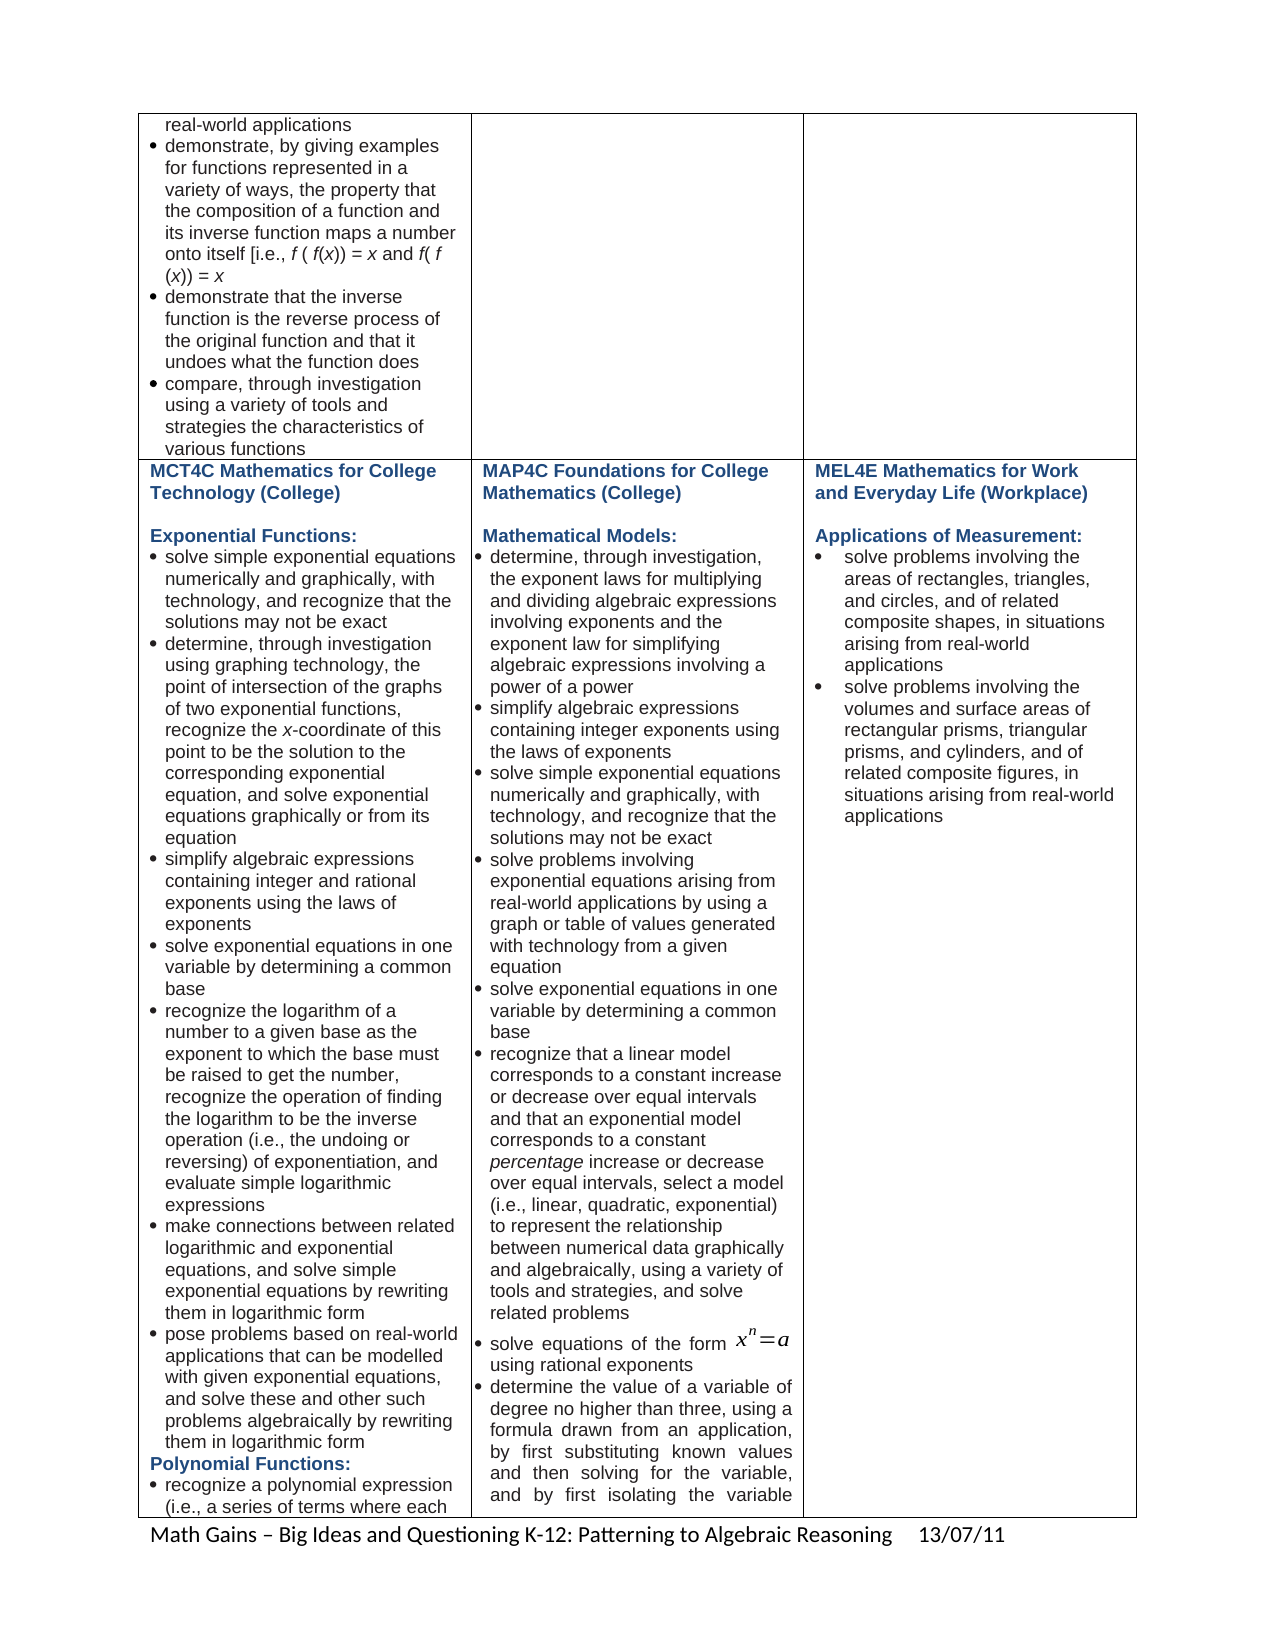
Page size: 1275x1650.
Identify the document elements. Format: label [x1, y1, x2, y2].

table_cell [472, 460, 803, 1517]
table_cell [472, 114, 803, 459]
table_cell [804, 114, 1136, 459]
table_cell [139, 460, 471, 1517]
table_cell [804, 460, 1136, 1517]
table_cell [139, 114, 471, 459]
